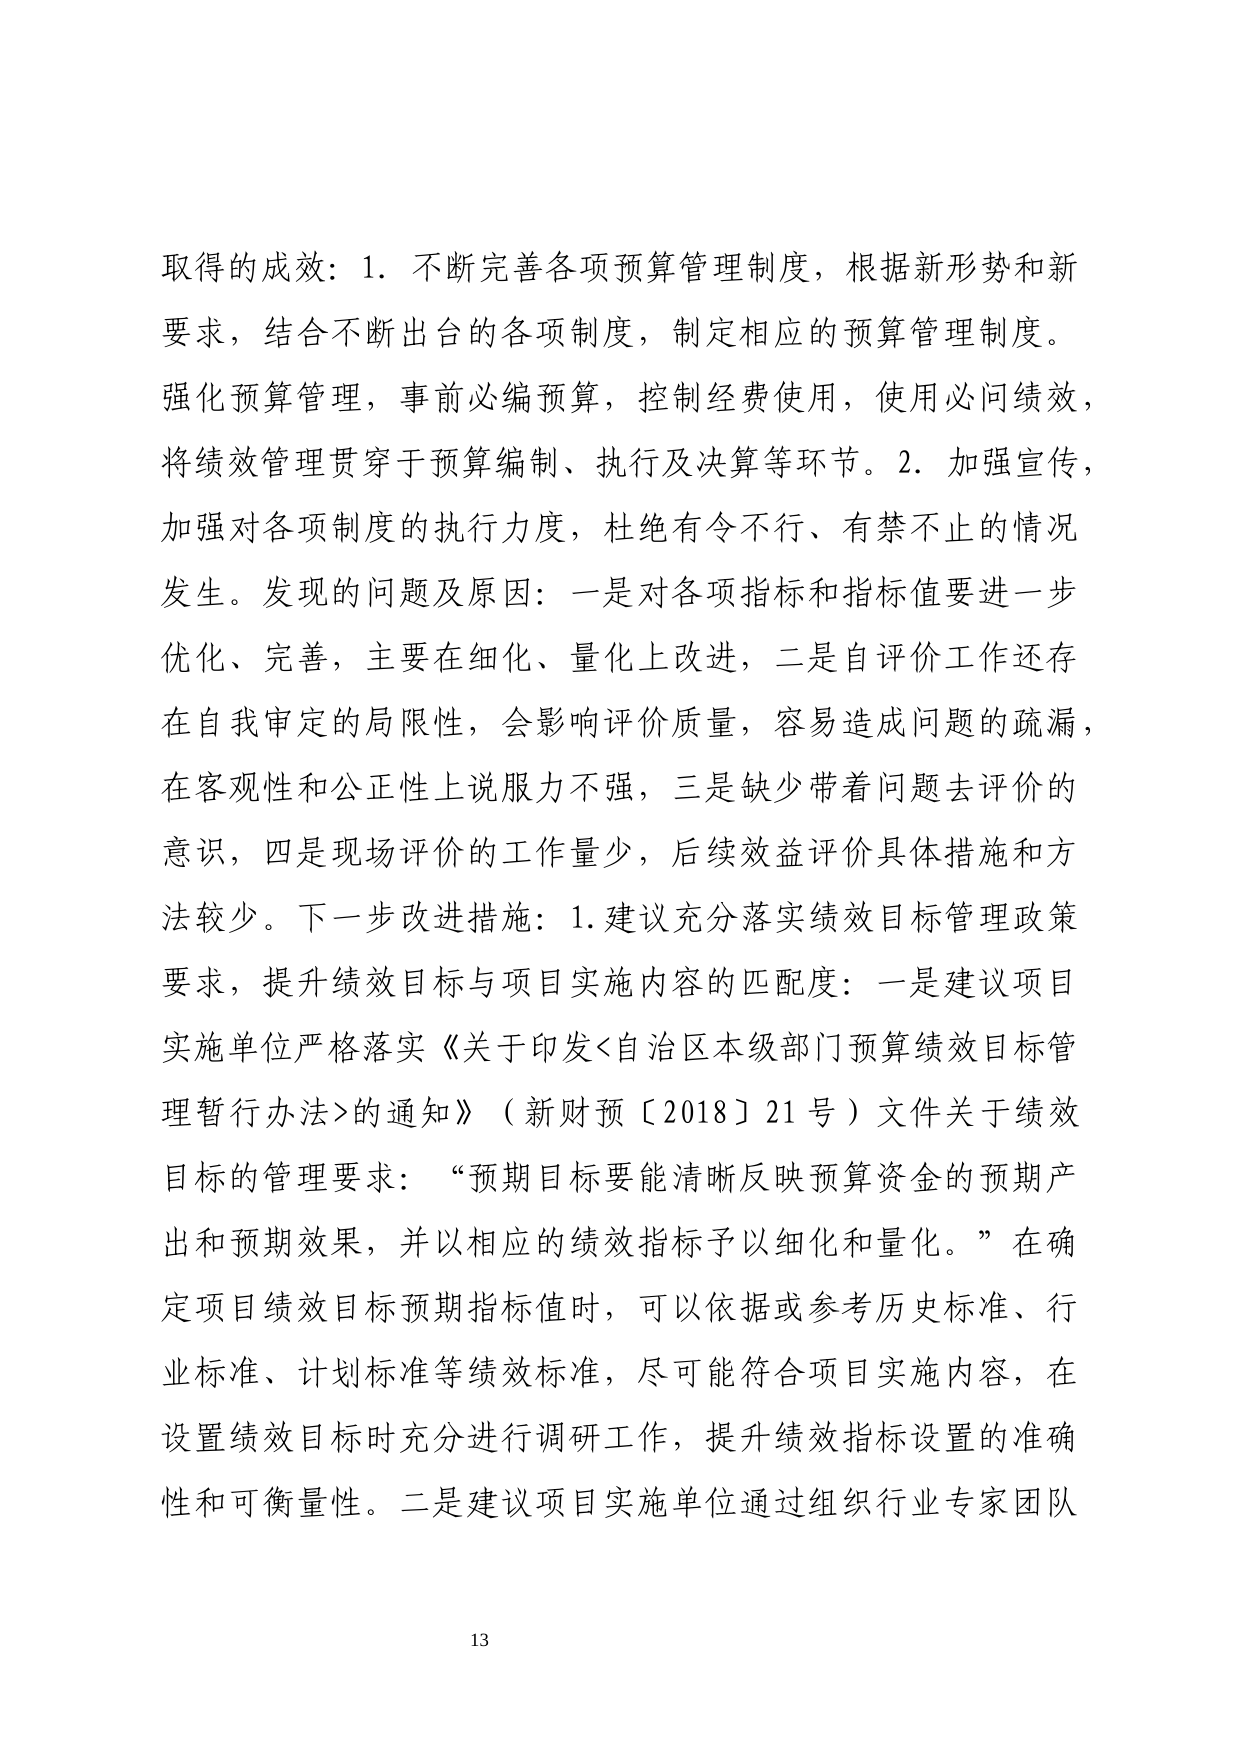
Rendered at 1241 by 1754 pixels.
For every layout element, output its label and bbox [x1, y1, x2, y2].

text [159, 233, 1081, 1533]
